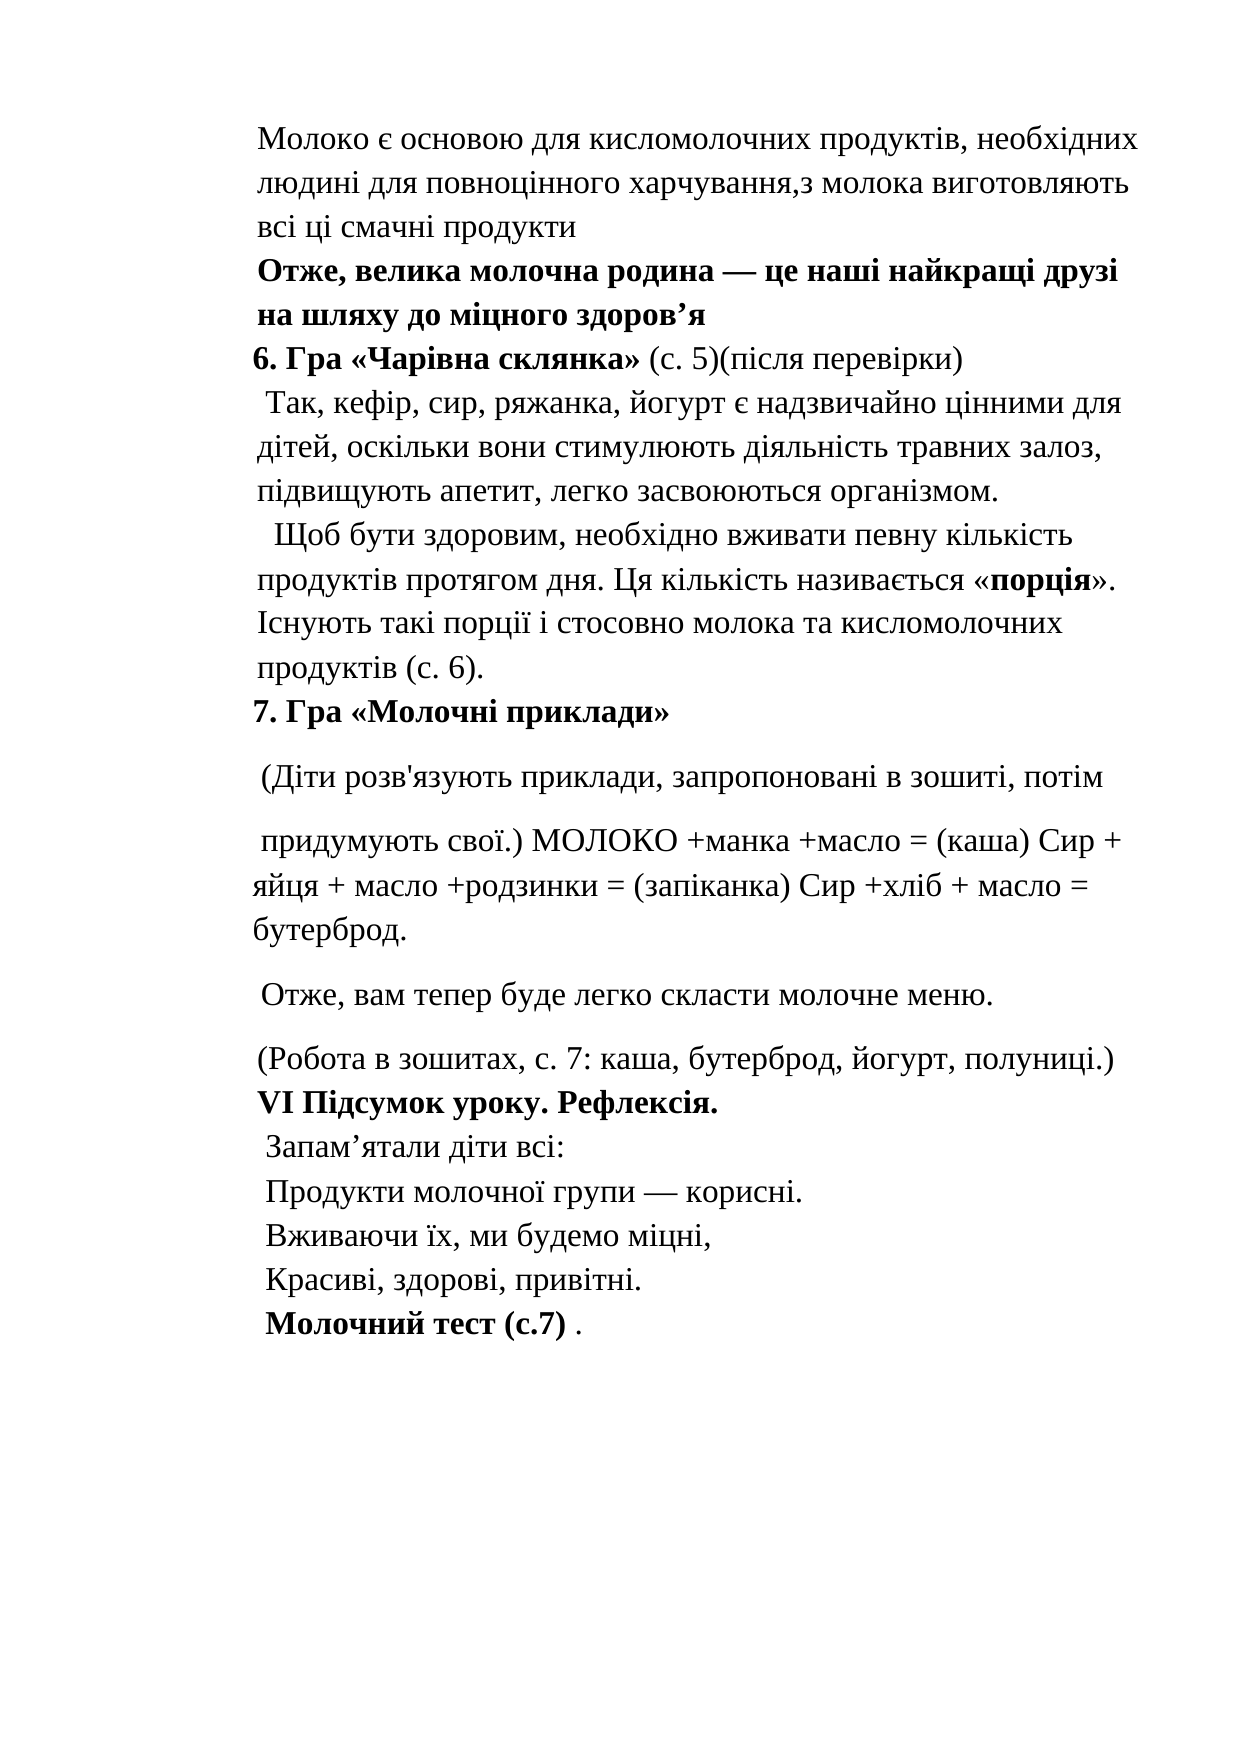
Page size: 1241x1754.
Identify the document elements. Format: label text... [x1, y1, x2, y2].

list Молочний тест (с.7) . [257, 1303, 1152, 1341]
text Отже, вам тепер буде легко скласти молочне меню. [252, 974, 1152, 1012]
list 7. Гра «Молочні приклади» [252, 691, 1152, 729]
text (Діти розв'язують приклади, запропоновані в зошиті, потім [252, 756, 1152, 794]
list (Робота в зошитах, с. 7: каша, бутерброд, йогурт, полуниці.) [257, 1039, 1152, 1077]
list VІ Підсумок уроку. Рефлексія. [257, 1083, 1152, 1121]
list Так, кефір, сир, ряжанка, йогурт є надзвичайно цінними для дітей, оскільки вони стимулюють діяльність травних залоз, підвищують апетит, легко засвоюються організмом. [257, 382, 1152, 509]
list Отже, велика молочна родина — це наші найкращі друзі на шляху до міцного здоров’я [257, 250, 1152, 333]
list Запам’ятали діти всі: [257, 1127, 1152, 1165]
list Молоко є основою для кисломолочних продуктів, необхідних людині для повноцінного харчування,з молока виготовляють всі ці смачні продукти [257, 118, 1152, 244]
list Вживаючи їх, ми будемо міцні, [257, 1215, 1152, 1253]
list Щоб бути здоровим, необхідно вживати певну кількість продуктів протягом дня. Ця кількість називається «порція». Існують такі порції і стосовно молока та кисломолочних продуктів (с. 6). [257, 515, 1152, 685]
list 6. Гра «Чарівна склянка» (с. 5)(після перевірки) [252, 338, 1152, 377]
list Красиві, здорові, привітні. [257, 1259, 1152, 1297]
list Продукти молочної групи — корисні. [257, 1171, 1152, 1209]
text придумують свої.) МОЛОКО +манка +масло = (каша) Сир + яйця + масло +родзинки = (запіканка) Сир +хліб + масло = бутерброд. [252, 821, 1152, 947]
